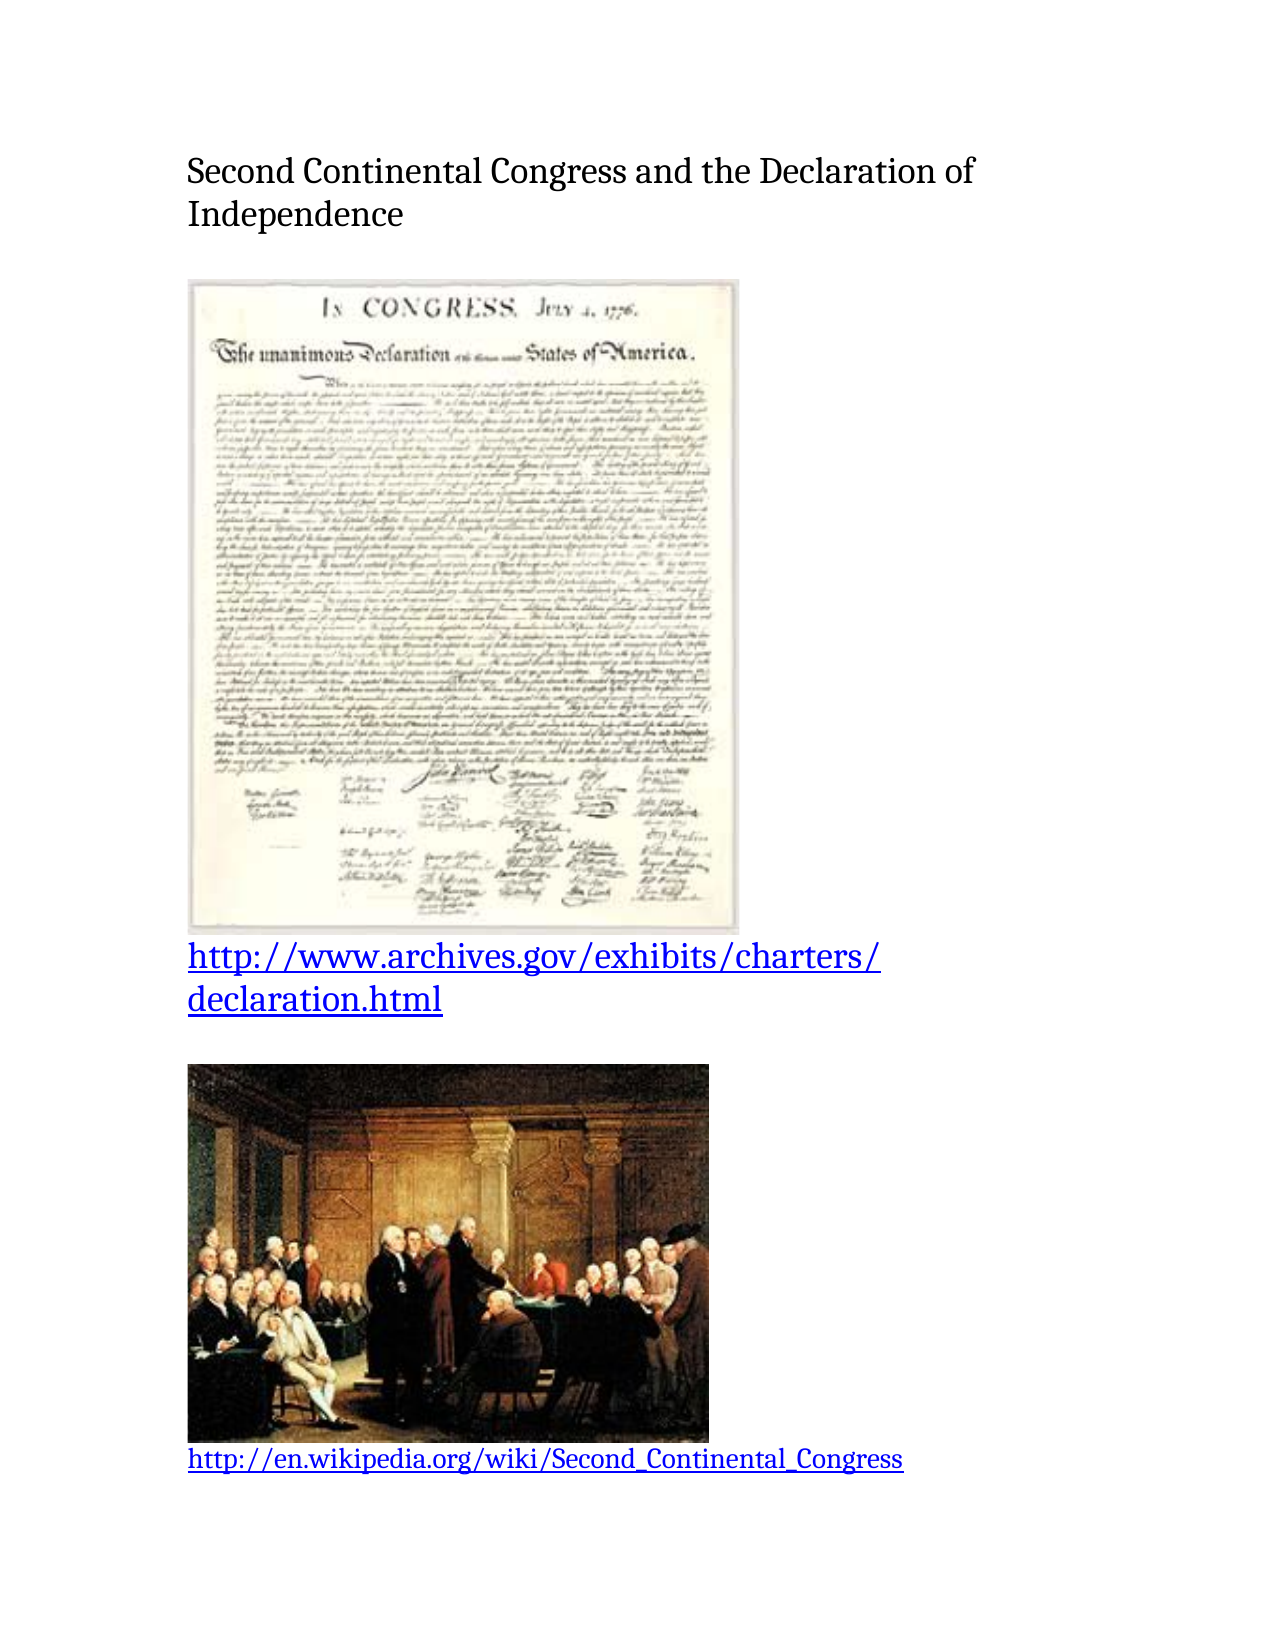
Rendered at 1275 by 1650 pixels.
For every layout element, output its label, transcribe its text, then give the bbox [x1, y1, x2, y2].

text Second Continental Congress and the Declaration of Independence [187, 150, 1087, 236]
text http://www.archives.gov/exhibits/charters/declaration.html [187, 935, 1087, 1021]
picture [187, 1064, 709, 1443]
picture [187, 279, 740, 935]
text http://en.wikipedia.org/wiki/Second_Continental_Congress [187, 1443, 1087, 1476]
